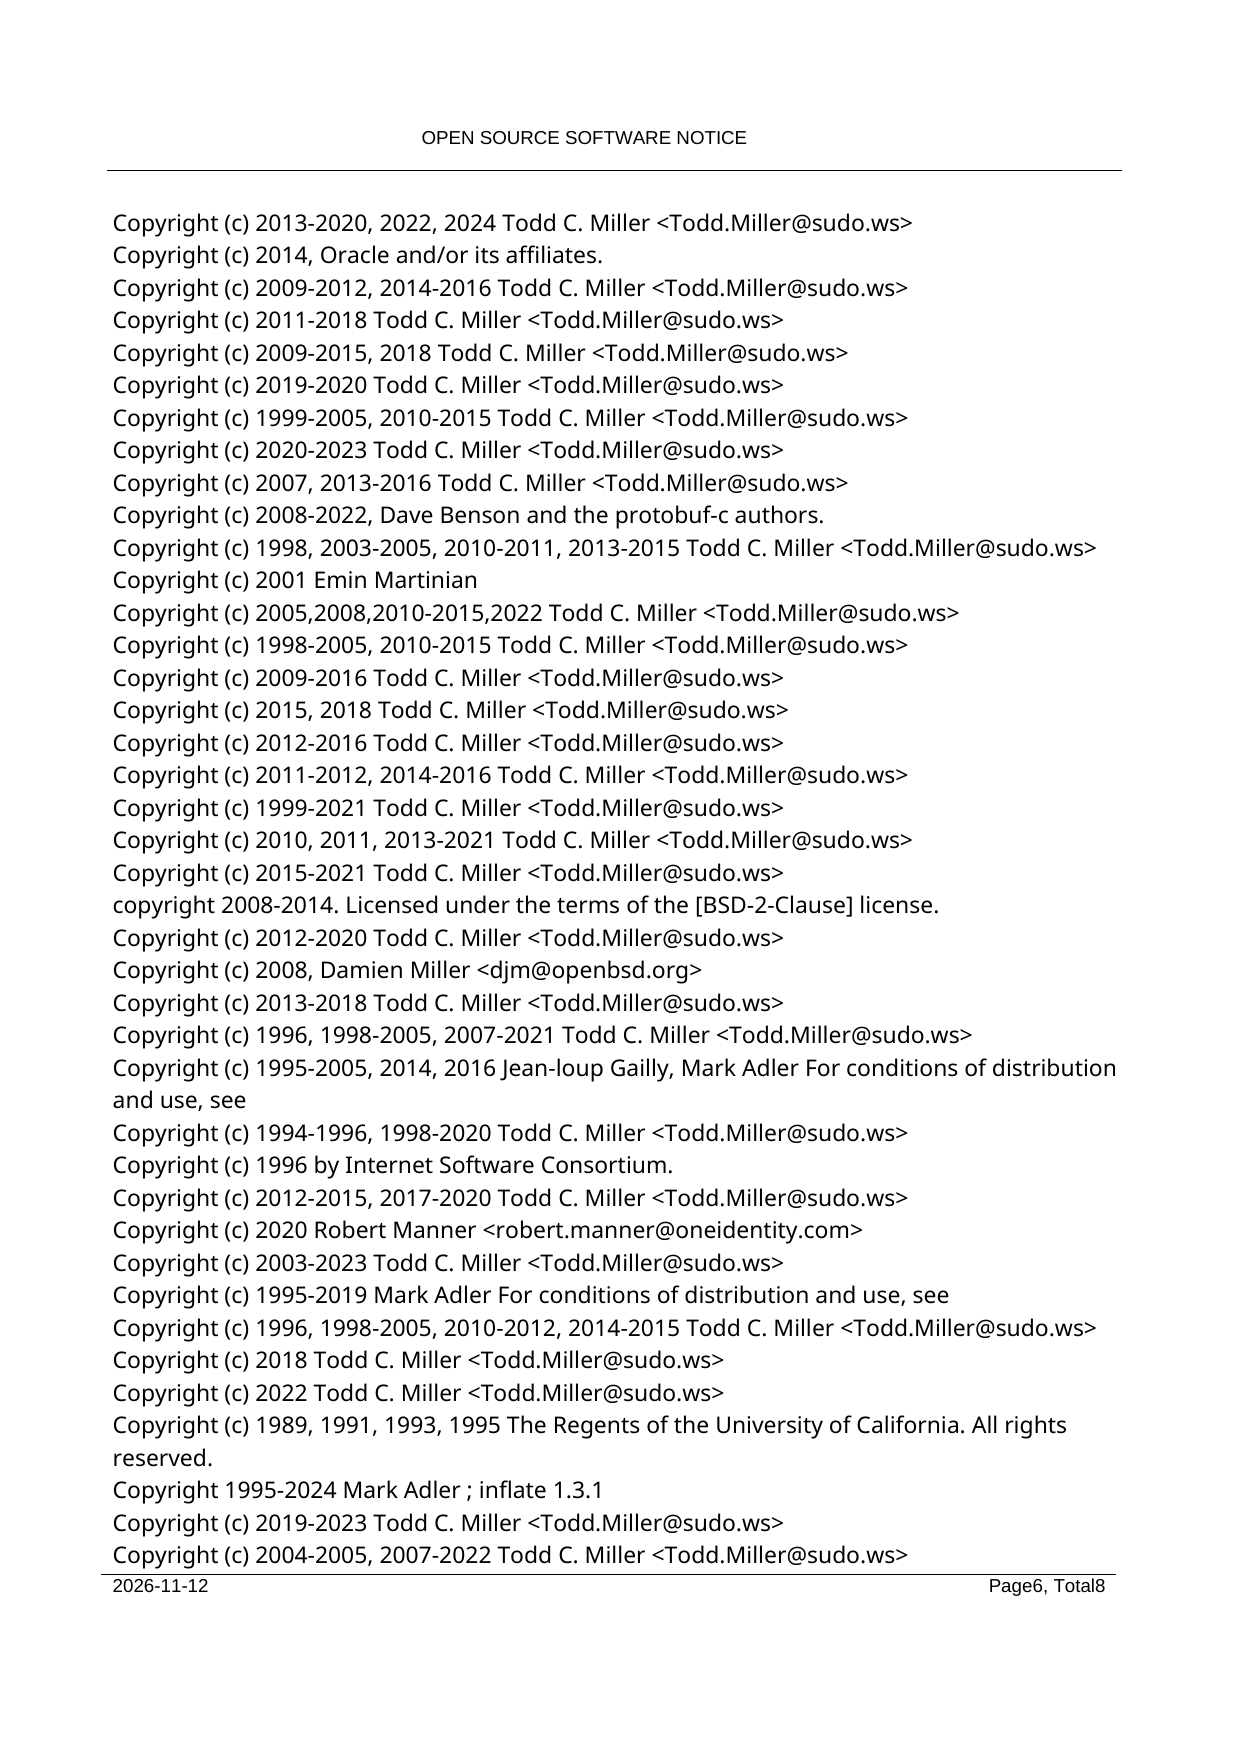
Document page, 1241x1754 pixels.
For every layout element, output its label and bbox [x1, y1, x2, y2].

text [112, 206, 1128, 1571]
